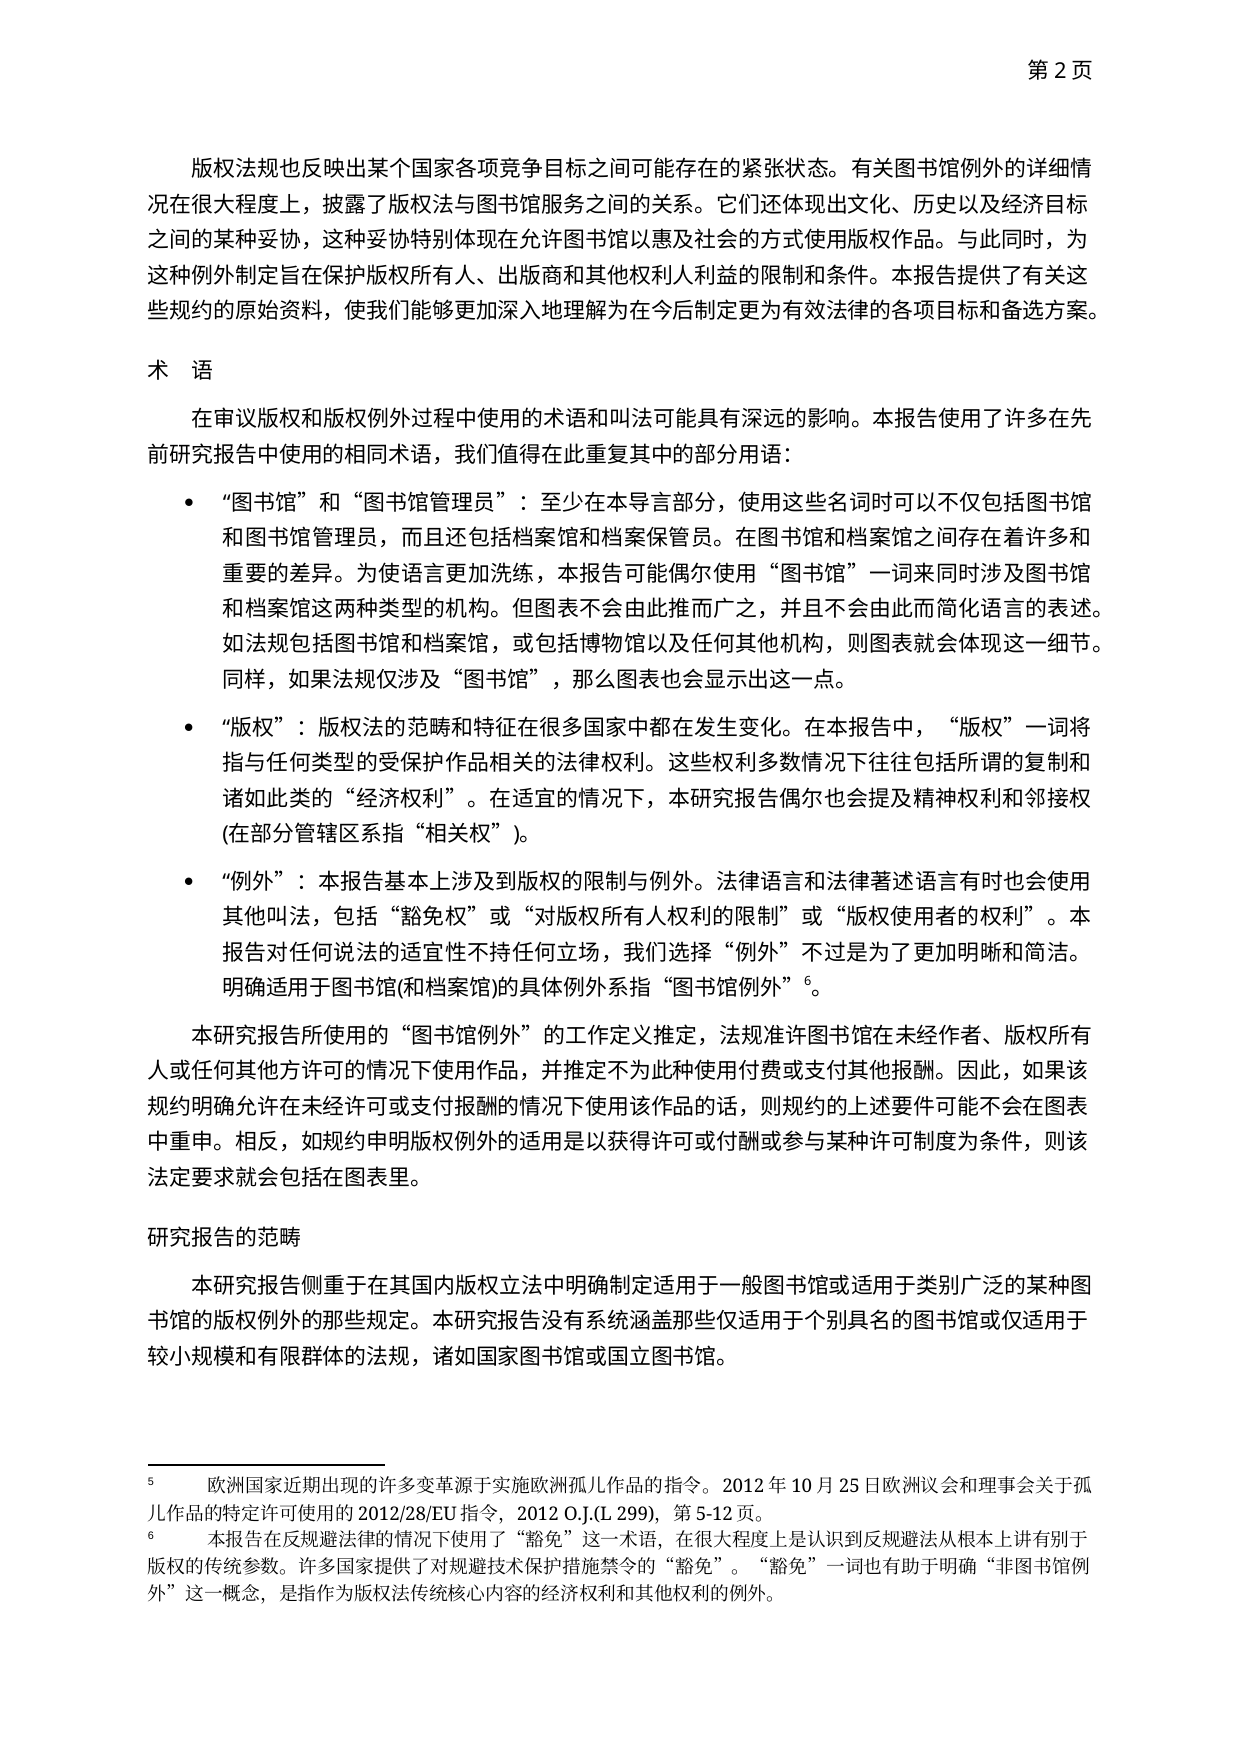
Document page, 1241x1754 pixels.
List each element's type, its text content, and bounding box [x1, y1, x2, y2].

list “版权”：版权法的范畴和特征在很多国家中都在发生变化。在本报告中，“版权”一词将指与任何类型的受保护作品相关的法律权利。这些权利多数情况下往往包括所谓的复制和诸如此类的“经济权利”。在适宜的情况下，本研究报告偶尔也会提及精神权利和邻接权(在部分管辖区系指“相关权”)。 [185, 706, 1092, 848]
list “例外”：本报告基本上涉及到版权的限制与例外。法律语言和法律著述语言有时也会使用其他叫法，包括“豁免权”或“对版权所有人权利的限制”或“版权使用者的权利”。本报告对任何说法的适宜性不持任何立场，我们选择“例外”不过是为了更加明晰和简洁。明确适用于图书馆(和档案馆)的具体例外系指“图书馆例外”。 [185, 860, 1092, 1002]
text 术 语 [148, 350, 1092, 385]
text 在审议版权和版权例外过程中使用的术语和叫法可能具有深远的影响。本报告使用了许多在先前研究报告中使用的相同术语，我们值得在此重复其中的部分用语： [148, 398, 1092, 468]
text 版权法规也反映出某个国家各项竞争目标之间可能存在的紧张状态。有关图书馆例外的详细情况在很大程度上，披露了版权法与图书馆服务之间的关系。它们还体现出文化、历史以及经济目标之间的某种妥协，这种妥协特别体现在允许图书馆以惠及社会的方式使用版权作品。与此同时，为这种例外制定旨在保护版权所有人、出版商和其他权利人利益的限制和条件。本报告提供了有关这些规约的原始资料，使我们能够更加深入地理解为在今后制定更为有效法律的各项目标和备选方案。 [148, 148, 1092, 325]
text 本研究报告所使用的“图书馆例外”的工作定义推定，法规准许图书馆在未经作者、版权所有人或任何其他方许可的情况下使用作品，并推定不为此种使用付费或支付其他报酬。因此，如果该规约明确允许在未经许可或支付报酬的情况下使用该作品的话，则规约的上述要件可能不会在图表中重申。相反，如规约申明版权例外的适用是以获得许可或付酬或参与某种许可制度为条件，则该法定要求就会包括在图表里。 [148, 1014, 1092, 1191]
text 本研究报告侧重于在其国内版权立法中明确制定适用于一般图书馆或适用于类别广泛的某种图书馆的版权例外的那些规定。本研究报告没有系统涵盖那些仅适用于个别具名的图书馆或仅适用于较小规模和有限群体的法规，诸如国家图书馆或国立图书馆。 [148, 1264, 1092, 1371]
text 研究报告的范畴 [148, 1216, 1092, 1252]
list “图书馆”和“图书馆管理员”：至少在本导言部分，使用这些名词时可以不仅包括图书馆和图书馆管理员，而且还包括档案馆和档案保管员。在图书馆和档案馆之间存在着许多和重要的差异。为使语言更加洗练，本报告可能偶尔使用“图书馆”一词来同时涉及图书馆和档案馆这两种类型的机构。但图表不会由此推而广之，并且不会由此而简化语言的表述。如法规包括图书馆和档案馆，或包括博物馆以及任何其他机构，则图表就会体现这一细节。同样，如果法规仅涉及“图书馆”，那么图表也会显示出这一点。 [185, 481, 1092, 693]
